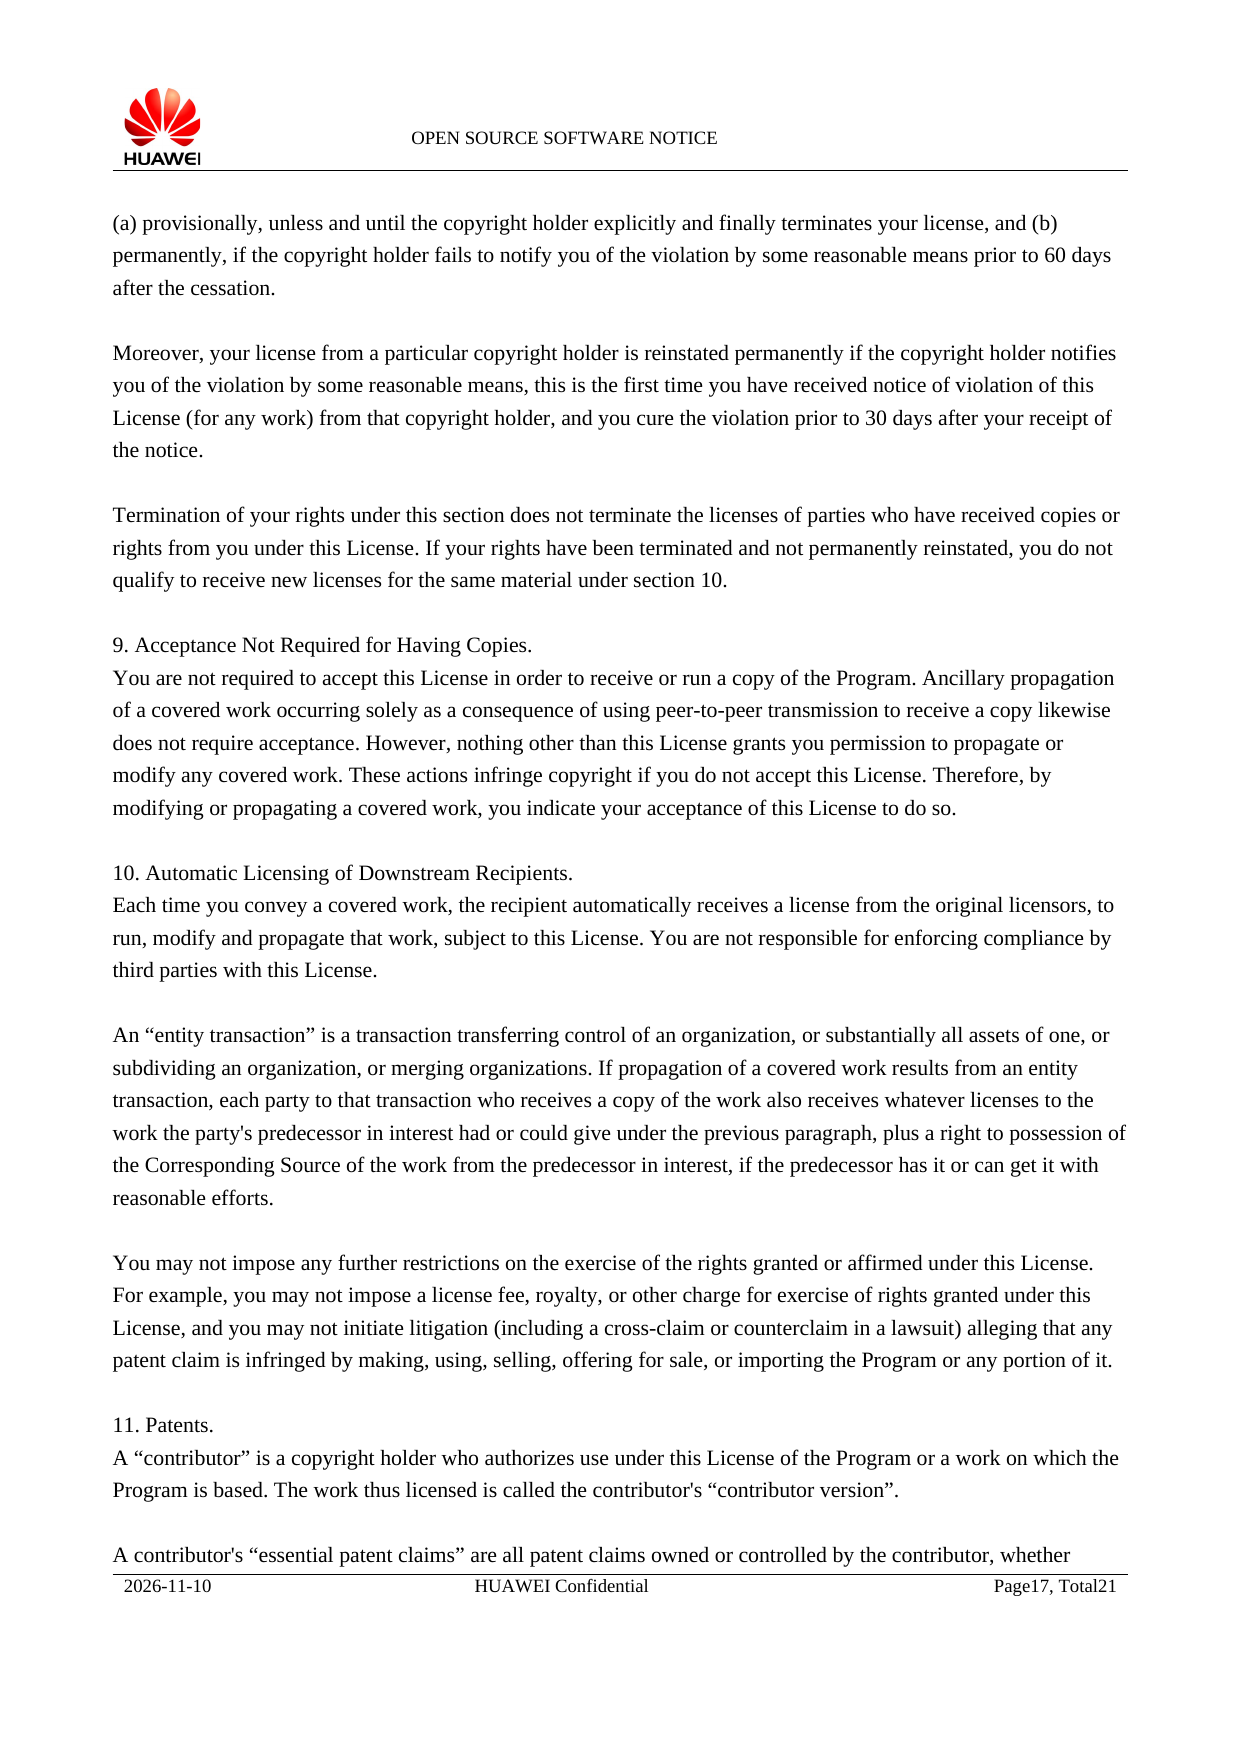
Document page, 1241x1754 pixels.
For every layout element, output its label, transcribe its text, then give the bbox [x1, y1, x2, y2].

picture [124, 88, 201, 165]
